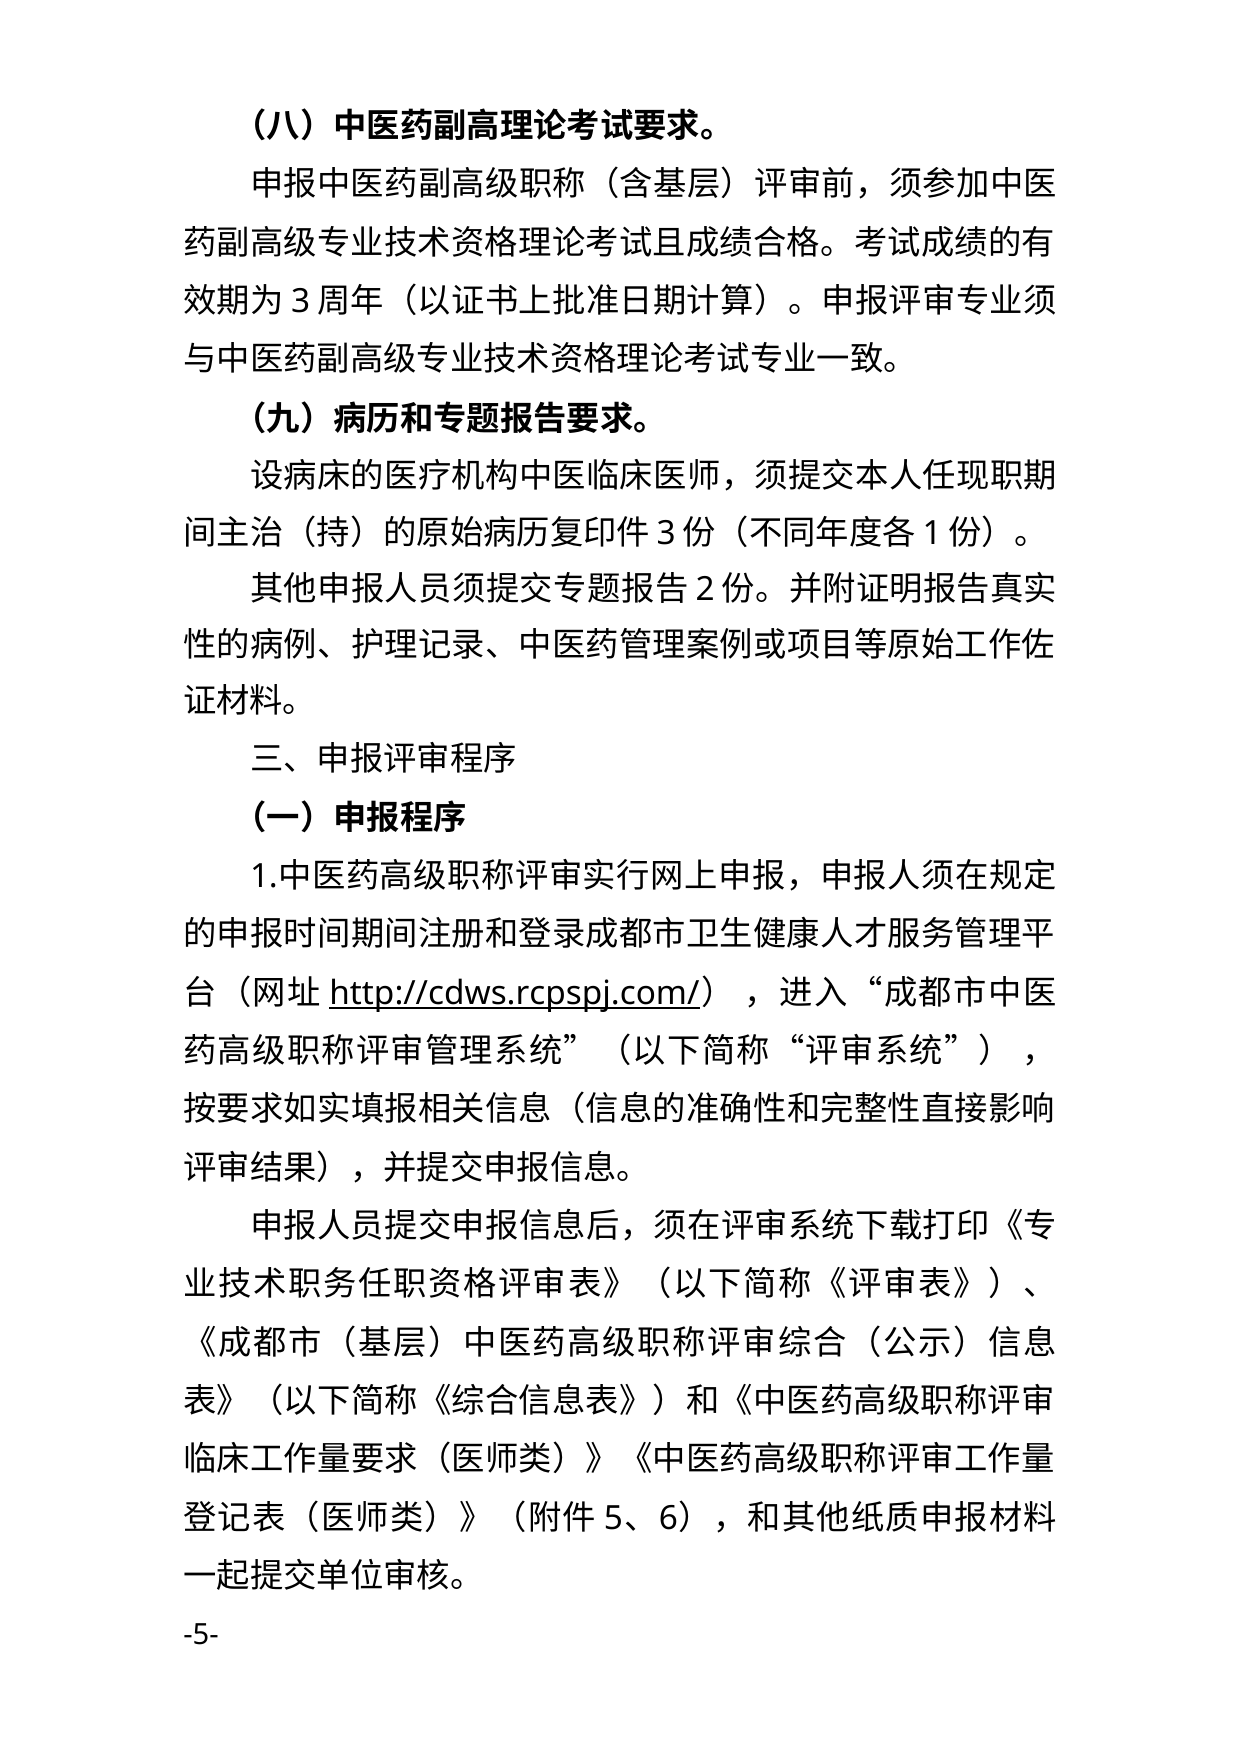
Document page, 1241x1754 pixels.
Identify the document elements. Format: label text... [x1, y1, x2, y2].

text 三、申报评审程序 [183, 724, 1057, 782]
text （一）申报程序 [183, 782, 1057, 841]
list 病历和专题报告要求。 [183, 382, 1057, 443]
text （八）中医药副高理论考试要求。 [183, 89, 1057, 149]
text 设病床的医疗机构中医临床医师，须提交本人任现职期间主治（持）的原始病历复印件3份（不同年度各1份）。 [183, 443, 1057, 555]
text 申报中医药副高级职称（含基层）评审前，须参加中医药副高级专业技术资格理论考试且成绩合格。考试成绩的有效期为3周年（以证书上批准日期计算）。申报评审专业须与中医药副高级专业技术资格理论考试专业一致。 [183, 149, 1057, 382]
text 1.中医药高级职称评审实行网上申报，申报人须在规定的申报时间期间注册和登录成都市卫生健康人才服务管理平台（网址http://cdws.rcpspj.com/） ，进入“成都市中医药高级职称评审管理系统”（以下简称“评审系统”） ，按要求如实填报相关信息（信息的准确性和完整性直接影响评审结果），并提交申报信息。 [183, 841, 1057, 1191]
text 申报人员提交申报信息后，须在评审系统下载打印《专业技术职务任职资格评审表》（以下简称《评审表》）、《成都市（基层）中医药高级职称评审综合（公示）信息表》（以下简称《综合信息表》）和《中医药高级职称评审临床工作量要求（医师类）》《中医药高级职称评审工作量登记表（医师类）》（附件5、6），和其他纸质申报材料一起提交单位审核。 [183, 1191, 1057, 1599]
text 其他申报人员须提交专题报告2份。并附证明报告真实性的病例、护理记录、中医药管理案例或项目等原始工作佐证材料。 [183, 555, 1057, 724]
